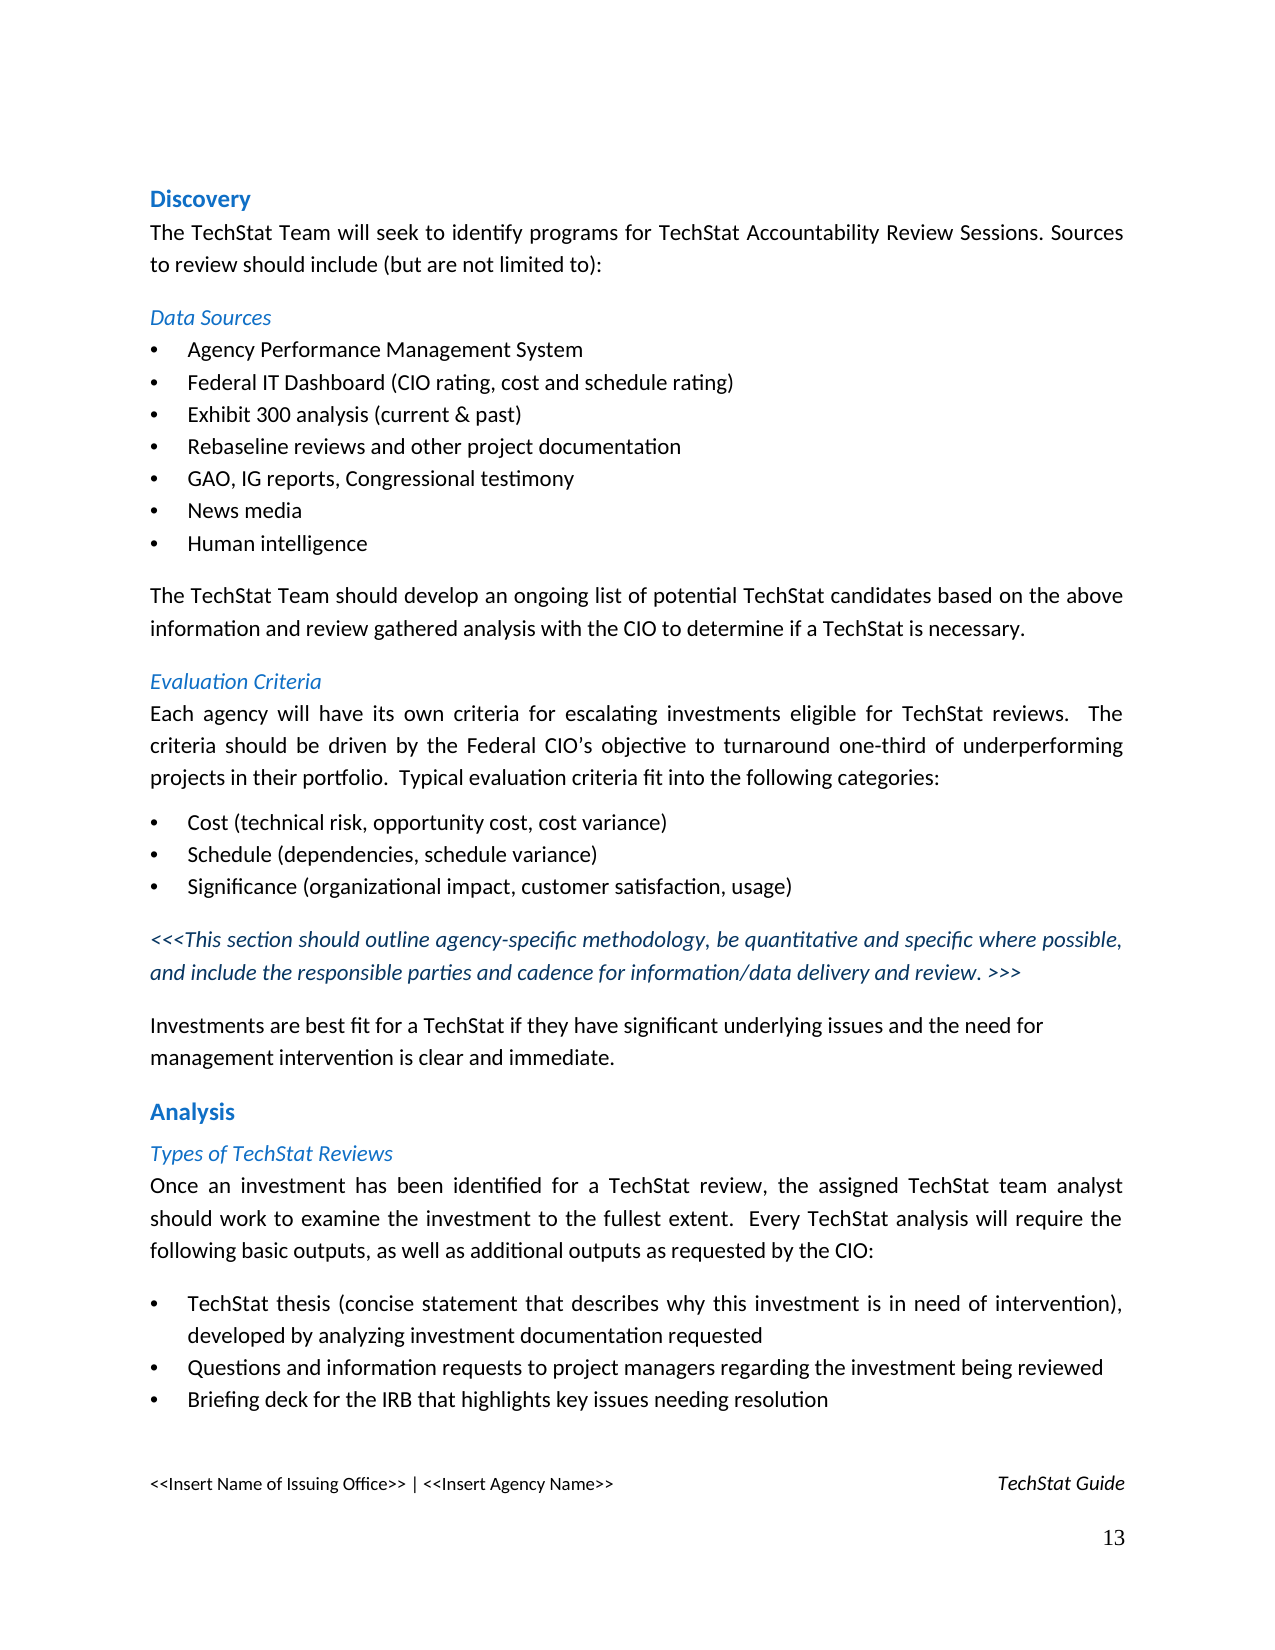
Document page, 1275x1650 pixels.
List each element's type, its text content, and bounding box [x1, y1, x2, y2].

list Exhibit 300 analysis (current & past) [150, 400, 1125, 428]
subtitle Analysis [150, 1096, 1125, 1126]
subtitle Discovery [150, 183, 1125, 214]
list Rebaseline reviews and other project documentation [150, 432, 1125, 460]
list News media [150, 496, 1125, 524]
list Questions and information requests to project managers regarding the investment being reviewed [150, 1353, 1125, 1381]
list Human intelligence [150, 529, 1125, 557]
list Agency Performance Management System [150, 336, 1125, 363]
list GAO, IG reports, Congressional testimony [150, 464, 1125, 492]
subtitle Types of TechStat Reviews [150, 1139, 1125, 1167]
subtitle Evaluation Criteria [150, 667, 1125, 695]
list Federal IT Dashboard (CIO rating, cost and schedule rating) [150, 368, 1125, 396]
text The TechStat Team should develop an ongoing list of potential TechStat candidates based on the above information and review gathered analysis with the CIO to determine if a TechStat is necessary. [150, 582, 1125, 642]
text The TechStat Team will seek to identify programs for TechStat Accountability Review Sessions. Sources to review should include (but are not limited to): [150, 218, 1125, 278]
text Each agency will have its own criteria for escalating investments eligible for TechStat reviews. The criteria should be driven by the Federal CIO’s objective to turnaround one-third of underperforming projects in their portfolio. Typical evaluation criteria fit into the following categories: [150, 699, 1125, 791]
text Investments are best fit for a TechStat if they have significant underlying issues and the need for management intervention is clear and immediate. [150, 1011, 1125, 1071]
text <<<This section should outline agency-specific methodology, be quantitative and specific where possible, and include the responsible parties and cadence for information/data delivery and review. >>> [150, 926, 1125, 986]
list TechStat thesis (concise statement that describes why this investment is in need of intervention), developed by analyzing investment documentation requested [150, 1289, 1125, 1349]
list Briefing deck for the IRB that highlights key issues needing resolution [150, 1385, 1125, 1413]
list Significance (organizational impact, customer satisfaction, usage) [150, 872, 1125, 901]
subtitle Data Sources [150, 303, 1125, 331]
text Once an investment has been identified for a TechStat review, the assigned TechStat team analyst should work to examine the investment to the fullest extent. Every TechStat analysis will require the following basic outputs, as well as additional outputs as requested by the CIO: [150, 1171, 1125, 1264]
list Cost (technical risk, opportunity cost, cost variance) [150, 808, 1125, 836]
list Schedule (dependencies, schedule variance) [150, 840, 1125, 868]
